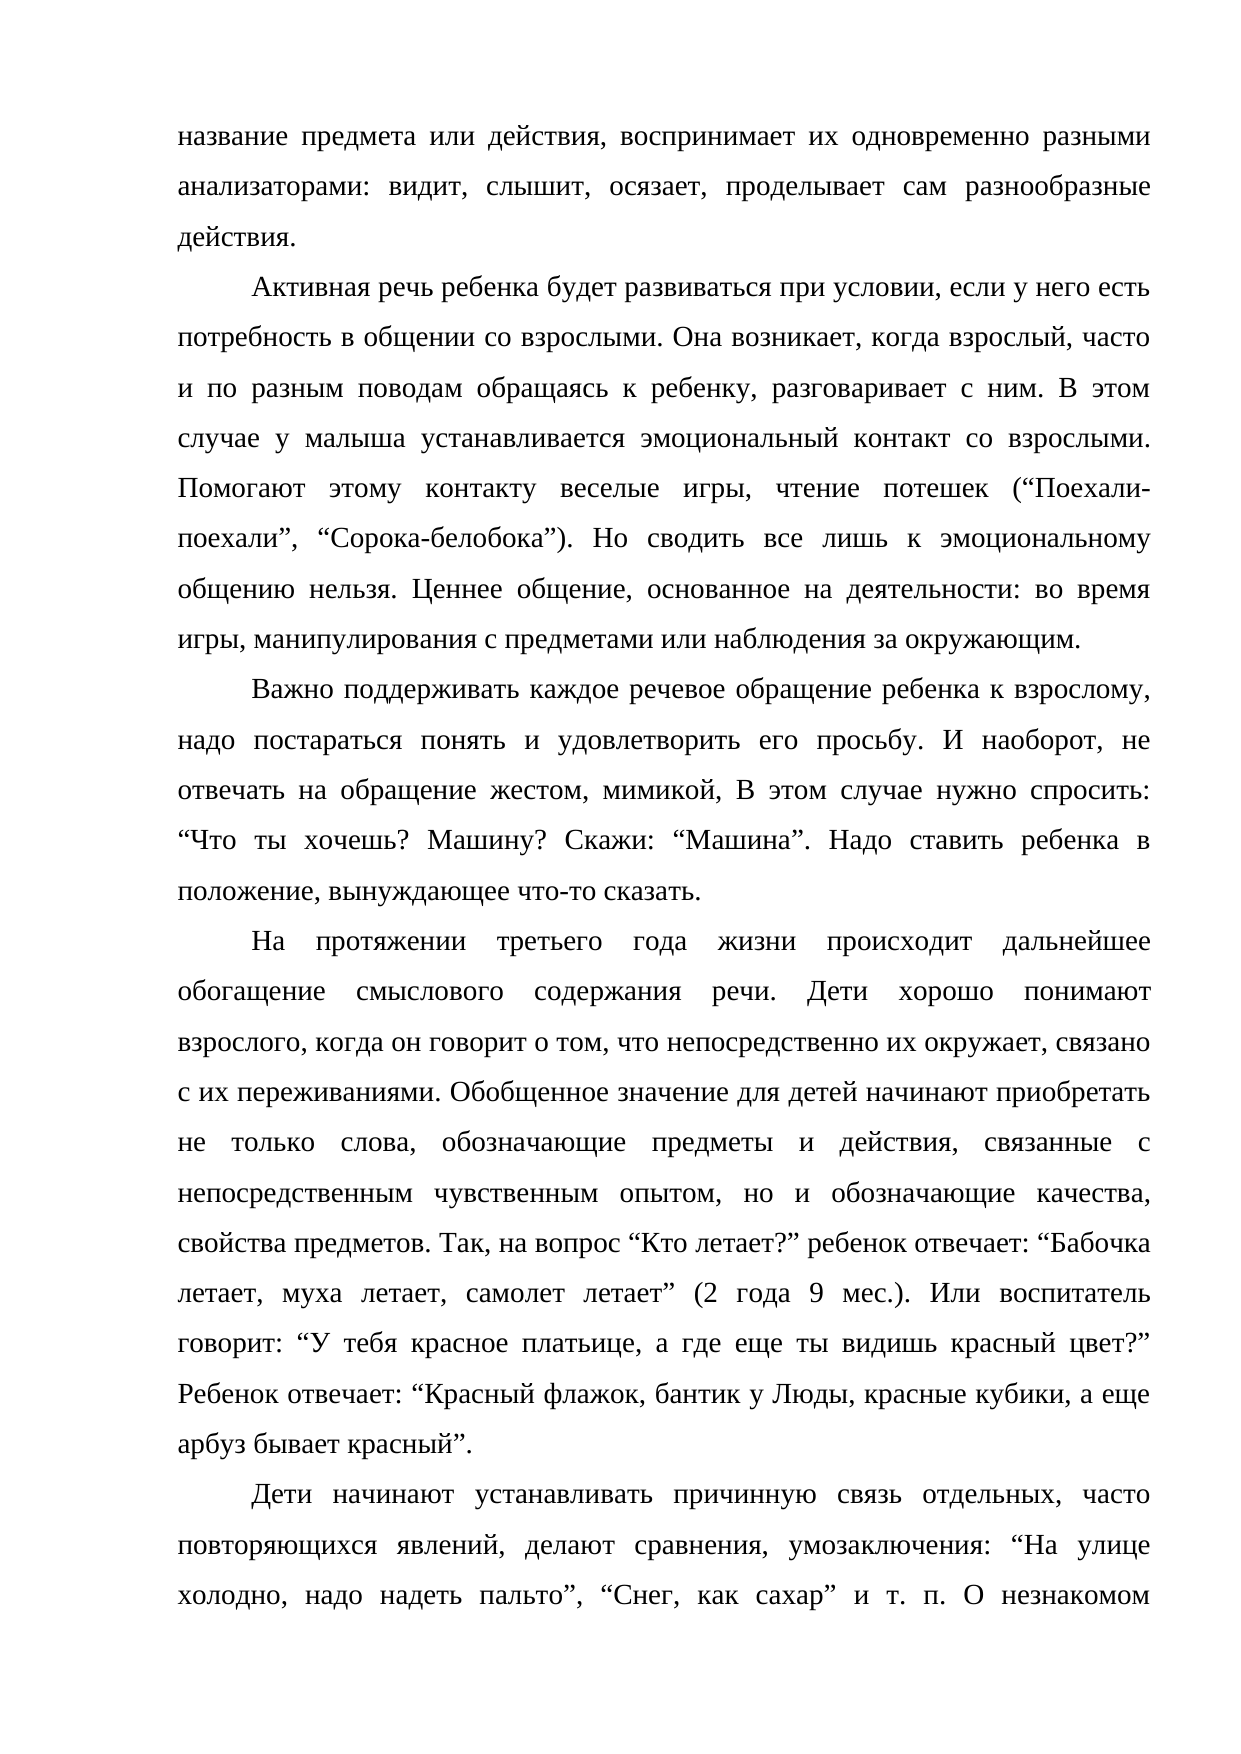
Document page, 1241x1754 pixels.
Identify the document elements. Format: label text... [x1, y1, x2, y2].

text На протяжении третьего года жизни происходит дальнейшее обогащение смыслового содержания речи. Дети хорошо понимают взрослого, когда он говорит о том, что непосредственно их окружает, связано с их переживаниями. Обобщенное значение для детей начинают приобретать не только слова, обозначающие предметы и действия, связанные с непосредственным чувственным опытом, но и обозначающие качества, свойства предметов. Так, на вопрос “Кто летает?” ребенок отвечает: “Бабочка летает, муха летает, самолет летает” (2 года 9 мес.). Или воспитатель говорит: “У тебя красное платьице, а где еще ты видишь красный цвет?” Ребенок отвечает: “Красный флажок, бантик у Люды, красные кубики, а еще арбуз бывает красный”. [177, 923, 1152, 1460]
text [177, 1477, 1152, 1611]
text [177, 118, 1152, 252]
text Важно поддерживать каждое речевое обращение ребенка к взрослому, надо постараться понять и удовлетворить его просьбу. И наоборот, не отвечать на обращение жестом, мимикой, В этом случае нужно спросить: “Что ты хочешь? Машину? Скажи: “Машина”. Надо ставить ребенка в положение, вынуждающее что-то сказать. [177, 672, 1152, 906]
text Активная речь ребенка будет развиваться при условии, если у него есть потребность в общении со взрослыми. Она возникает, когда взрослый, часто и по разным поводам обращаясь к ребенку, разговаривает с ним. В этом случае у малыша устанавливается эмоциональный контакт со взрослыми. Помогают этому контакту веселые игры, чтение потешек (“Поехали-поехали”, “Сорока-белобока”). Но сводить все лишь к эмоциональному общению нельзя. Ценнее общение, основанное на деятельности: во время игры, манипулирования с предметами или наблюдения за окружающим. [177, 269, 1152, 655]
